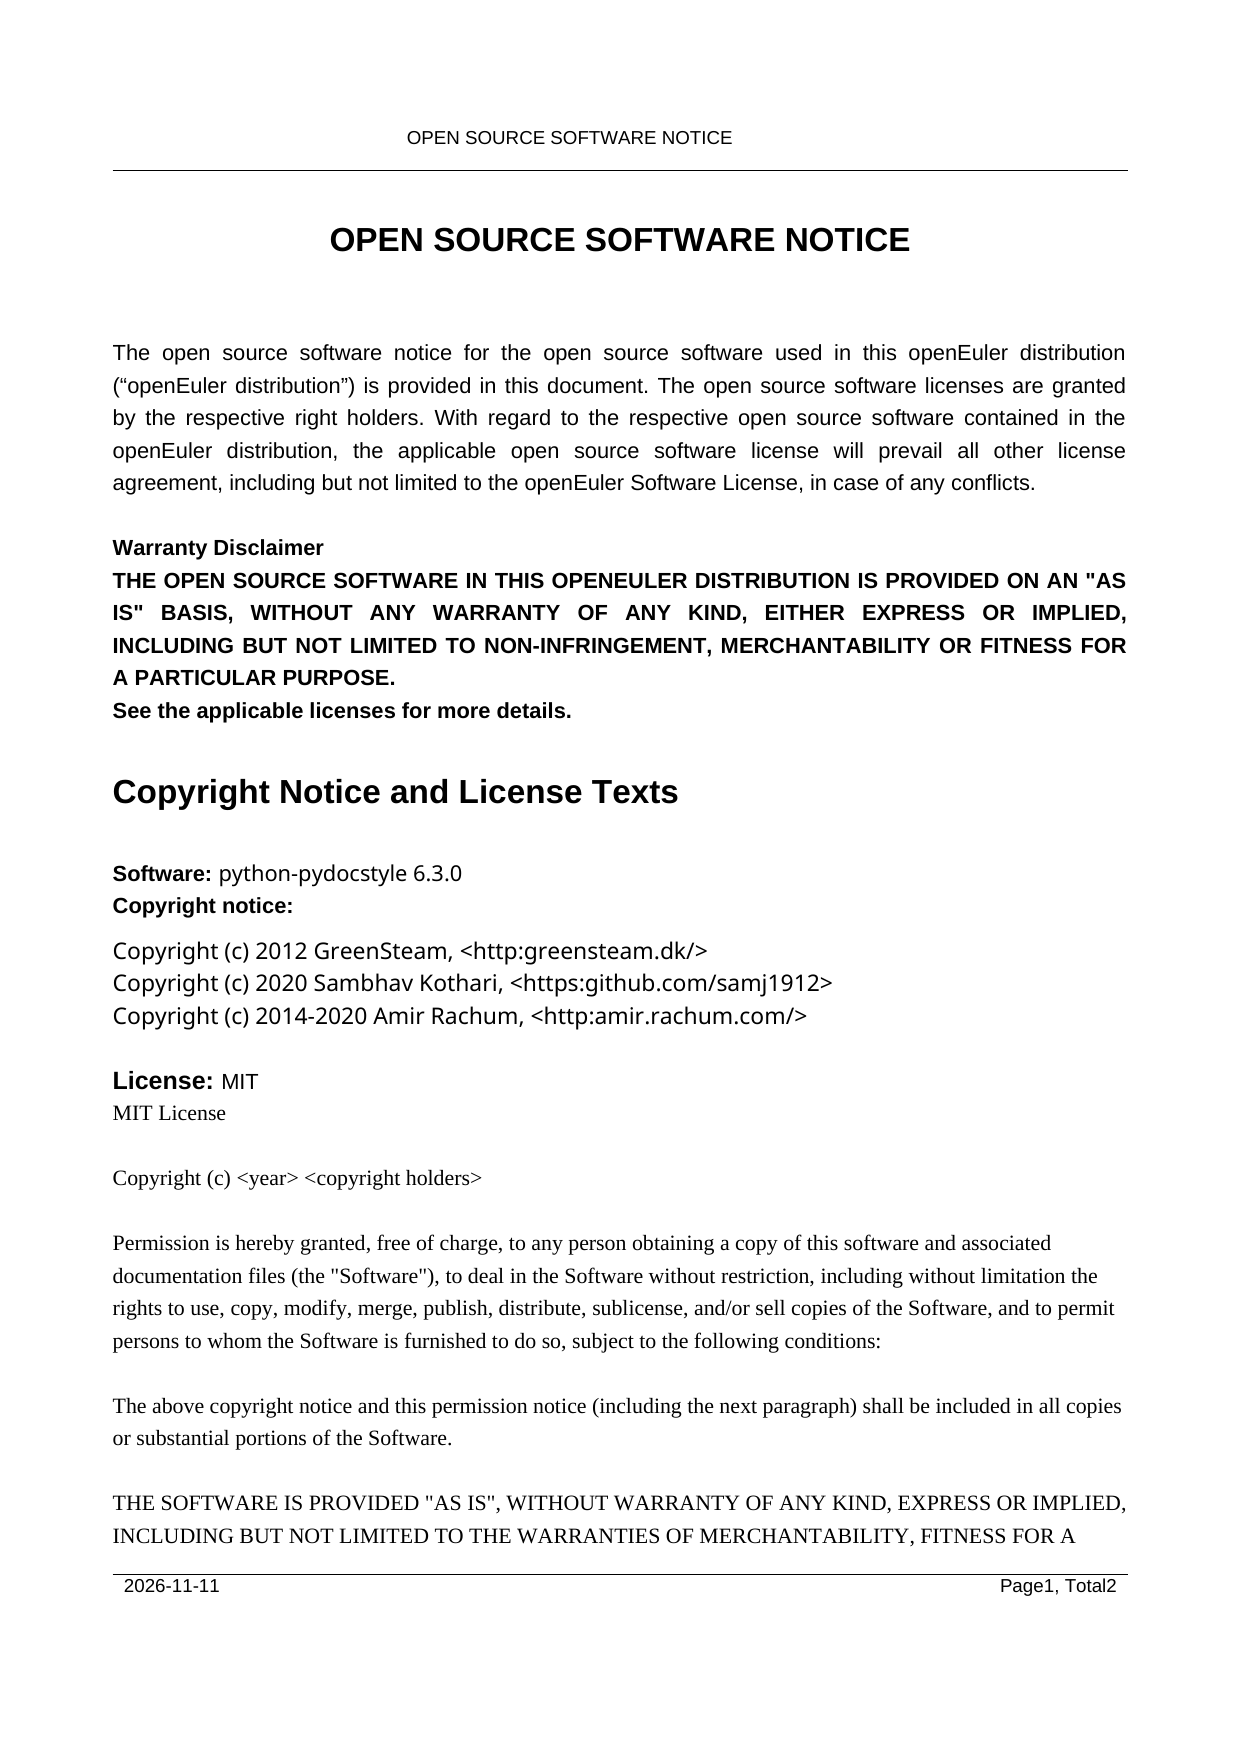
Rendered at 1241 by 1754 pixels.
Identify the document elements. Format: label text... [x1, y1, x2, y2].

text License: MIT [112, 1064, 1128, 1096]
title Software: python-pydocstyle 6.3.0 [112, 856, 1128, 889]
text THE OPEN SOURCE SOFTWARE IN THIS OPENEULER DISTRIBUTION IS PROVIDED ON AN "AS IS" BASIS, WITHOUT ANY WARRANTY OF ANY KIND, EITHER EXPRESS OR IMPLIED, INCLUDING BUT NOT LIMITED TO NON-INFRINGEMENT, MERCHANTABILITY OR FITNESS FOR A PARTICULAR PURPOSE. See the applicable licenses for more details. [112, 564, 1128, 726]
text Warranty Disclaimer [112, 531, 1128, 564]
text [112, 1096, 1128, 1551]
text Copyright (c) 2012 GreenSteam, <http:greensteam.dk/> Copyright (c) 2020 Sambhav Kothari, <https:github.com/samj1912> Copyright (c) 2014-2020 Amir Rachum, <http:amir.rachum.com/> [112, 934, 1128, 1064]
text The open source software notice for the open source software used in this openEuler distribution (“openEuler distribution”) is provided in this document. The open source software licenses are granted by the respective right holders. With regard to the respective open source software contained in the openEuler distribution, the applicable open source software license will prevail all other license agreement, including but not limited to the openEuler Software License, in case of any conflicts. [112, 336, 1128, 499]
text Copyright Notice and License Texts [112, 759, 1128, 824]
text OPEN SOURCE SOFTWARE NOTICE [112, 206, 1128, 271]
text Copyright notice: [112, 889, 1128, 921]
